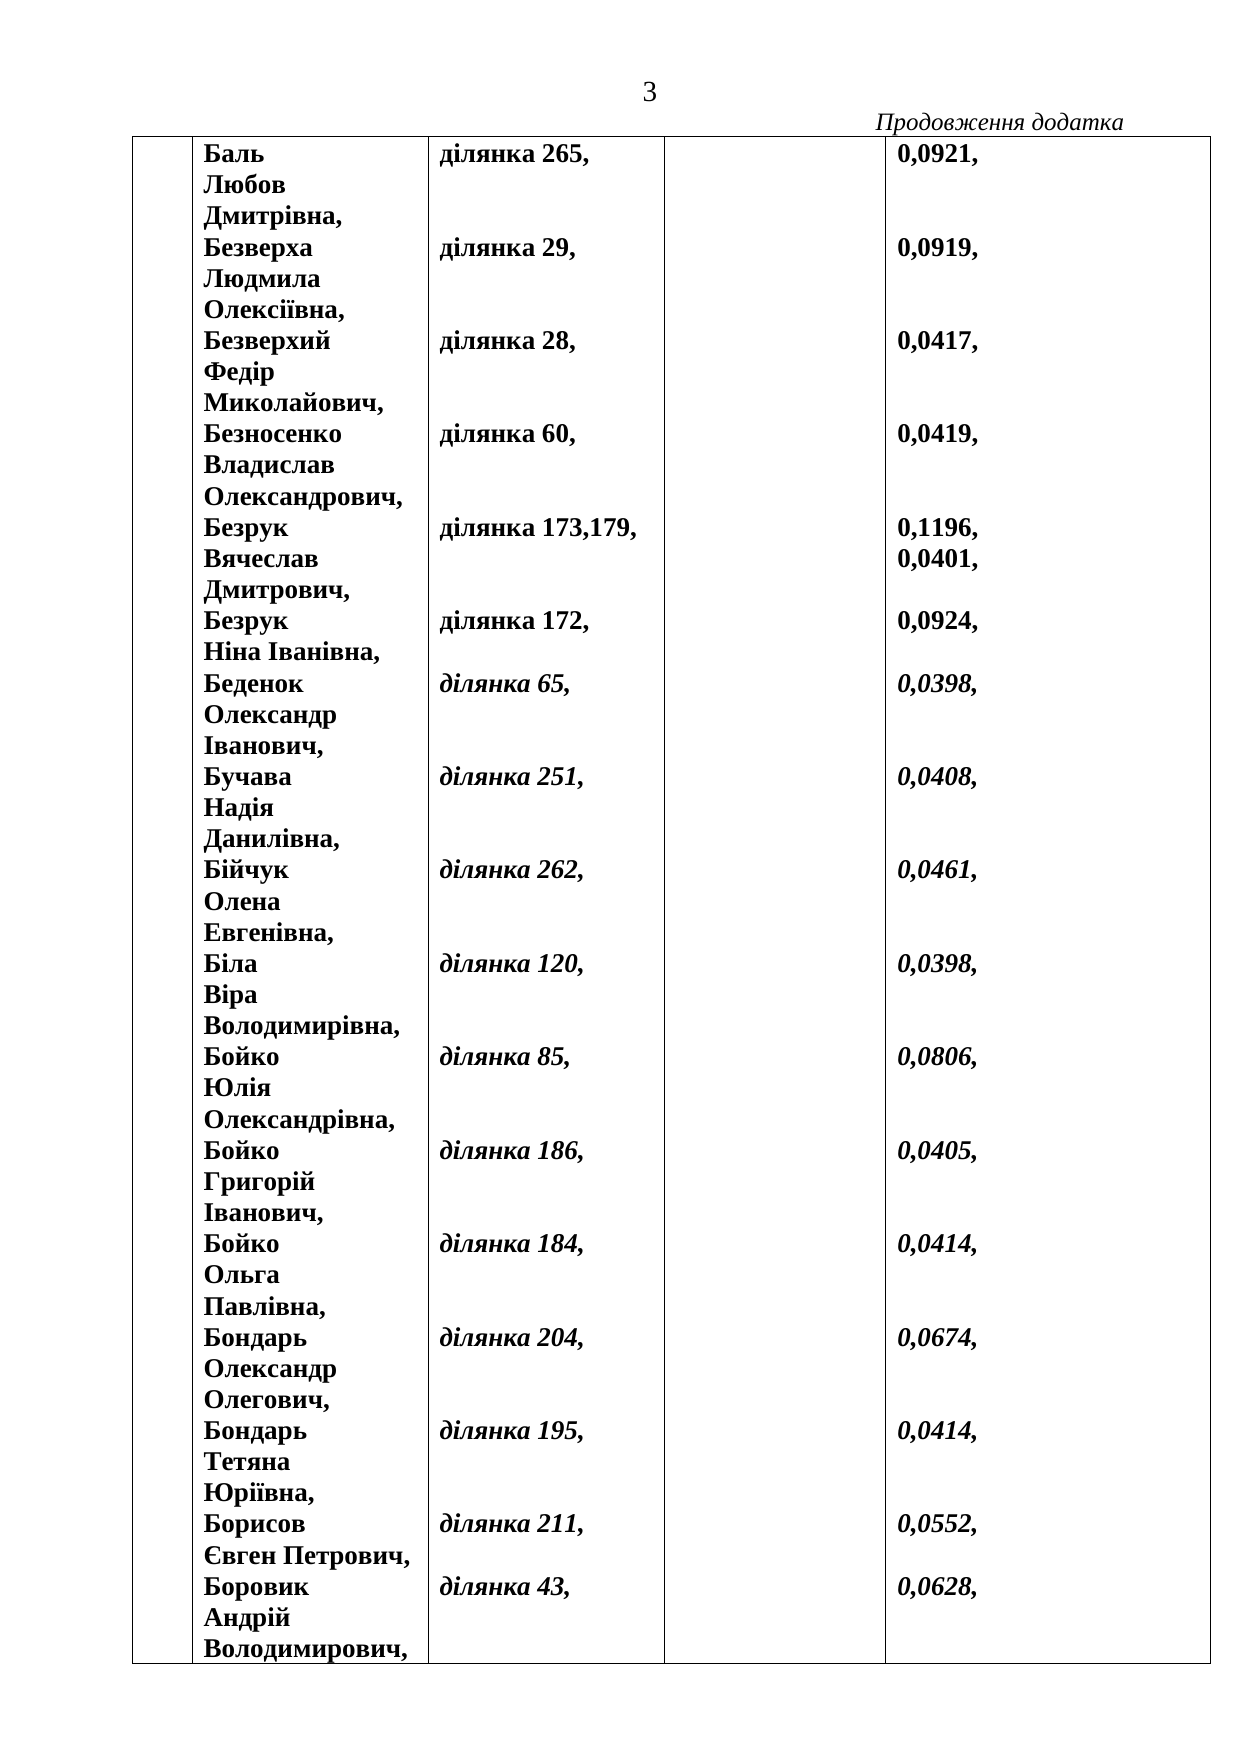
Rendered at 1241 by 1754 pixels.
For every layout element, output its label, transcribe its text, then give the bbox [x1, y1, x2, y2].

table_cell 7 [133, 137, 192, 1663]
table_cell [665, 137, 885, 1663]
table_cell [886, 137, 1210, 1663]
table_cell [429, 137, 664, 1663]
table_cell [193, 137, 428, 1663]
